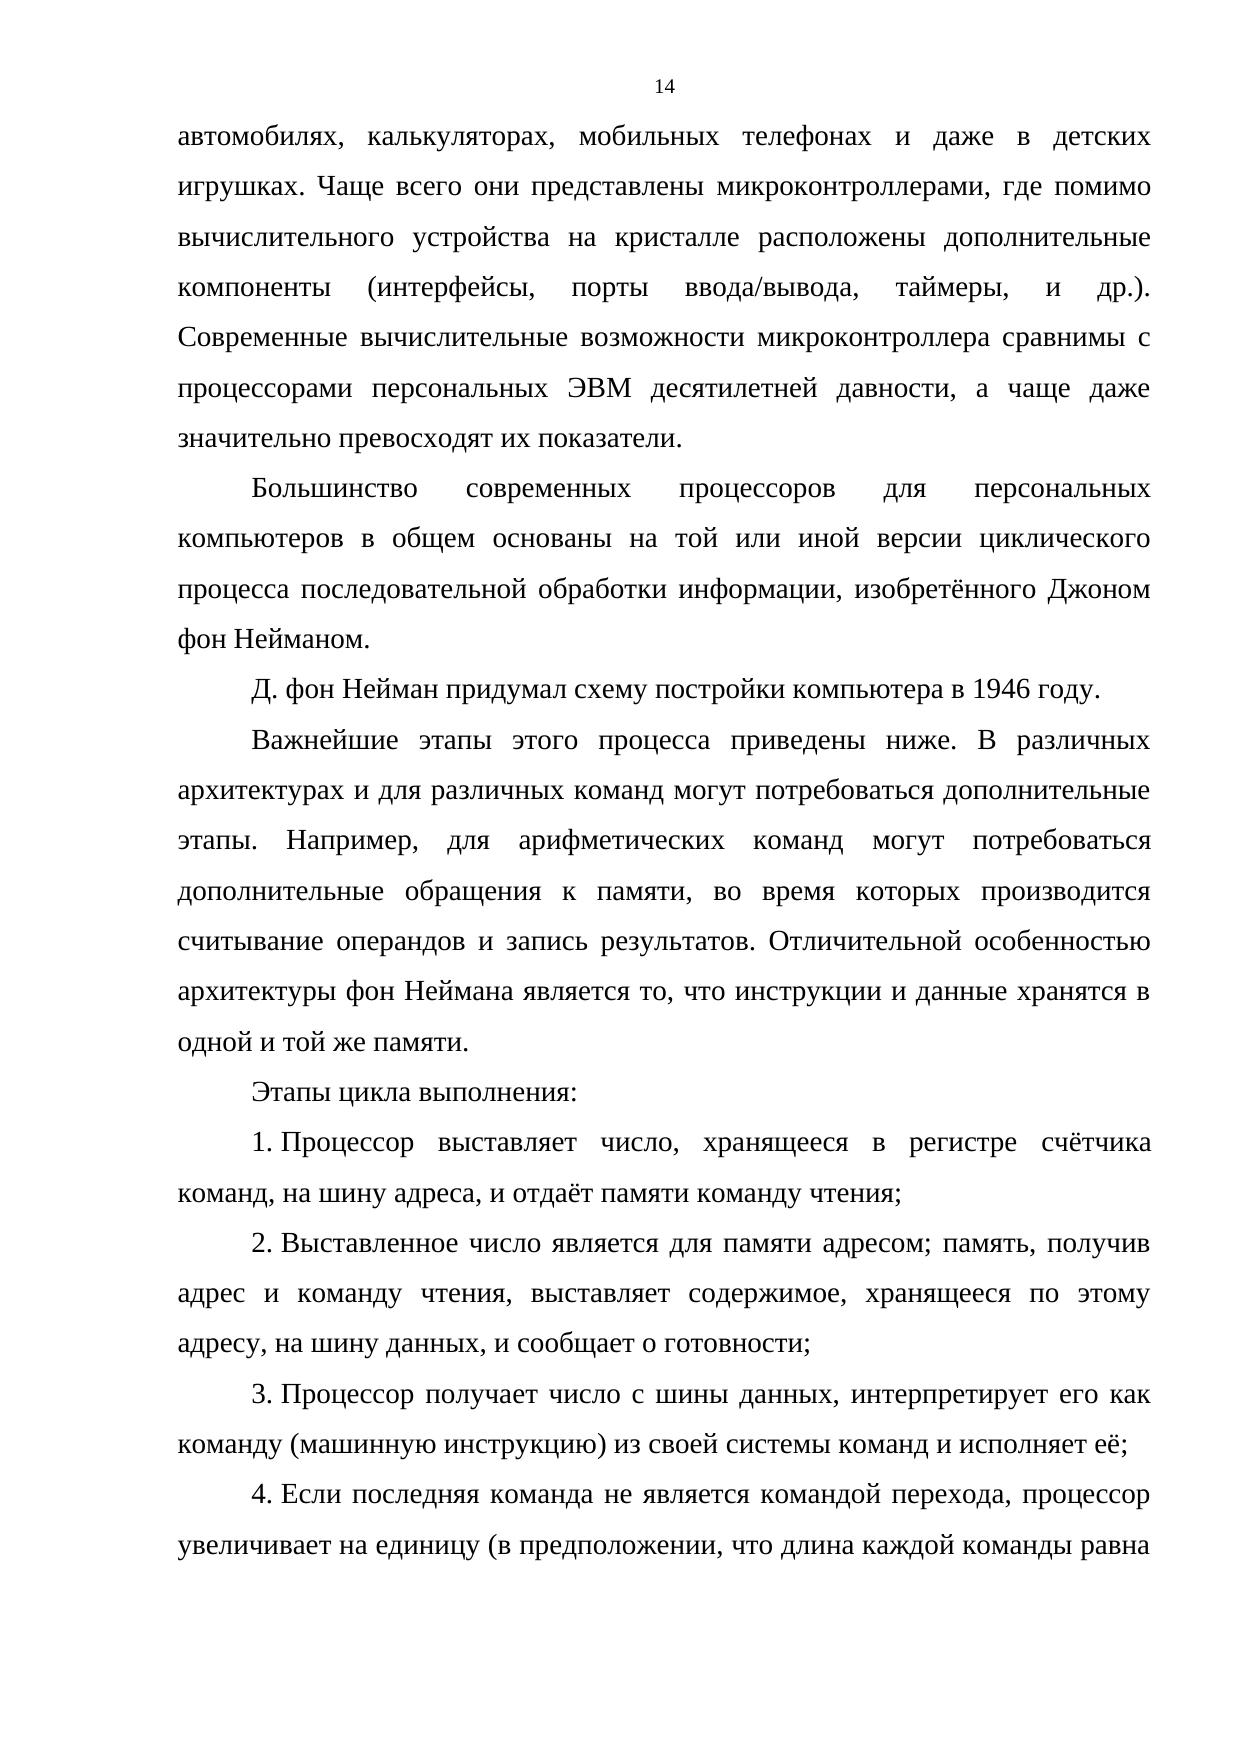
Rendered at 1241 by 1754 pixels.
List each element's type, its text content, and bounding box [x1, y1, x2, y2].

list Процессор выставляет число, хранящееся в регистре счётчика команд, на шину адреса, и отдаёт памяти команду чтения; [177, 1124, 1152, 1208]
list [177, 1477, 1152, 1560]
list Процессор получает число с шины данных, интерпретирует его как команду (машинную инструкцию) из своей системы команд и исполняет её; [177, 1376, 1152, 1460]
text Этапы цикла выполнения: [177, 1074, 1152, 1108]
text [177, 118, 1152, 453]
text Важнейшие этапы этого процесса приведены ниже. В различных архитектурах и для различных команд могут потребоваться дополнительные этапы. Например, для арифметических команд могут потребоваться дополнительные обращения к памяти, во время которых производится считывание операндов и запись результатов. Отличительной особенностью архитектуры фон Неймана является то, что инструкции и данные хранятся в одной и той же памяти. [177, 722, 1152, 1057]
list Выставленное число является для памяти адресом; память, получив адрес и команду чтения, выставляет содержимое, хранящееся по этому адресу, на шину данных, и сообщает о готовности; [177, 1225, 1152, 1359]
text Д. фон Нейман придумал схему постройки компьютера в 1946 году. [177, 672, 1152, 705]
text Большинство современных процессоров для персональных компьютеров в общем основаны на той или иной версии циклического процесса последовательной обработки информации, изобретённого Джоном фон Нейманом. [177, 470, 1152, 655]
